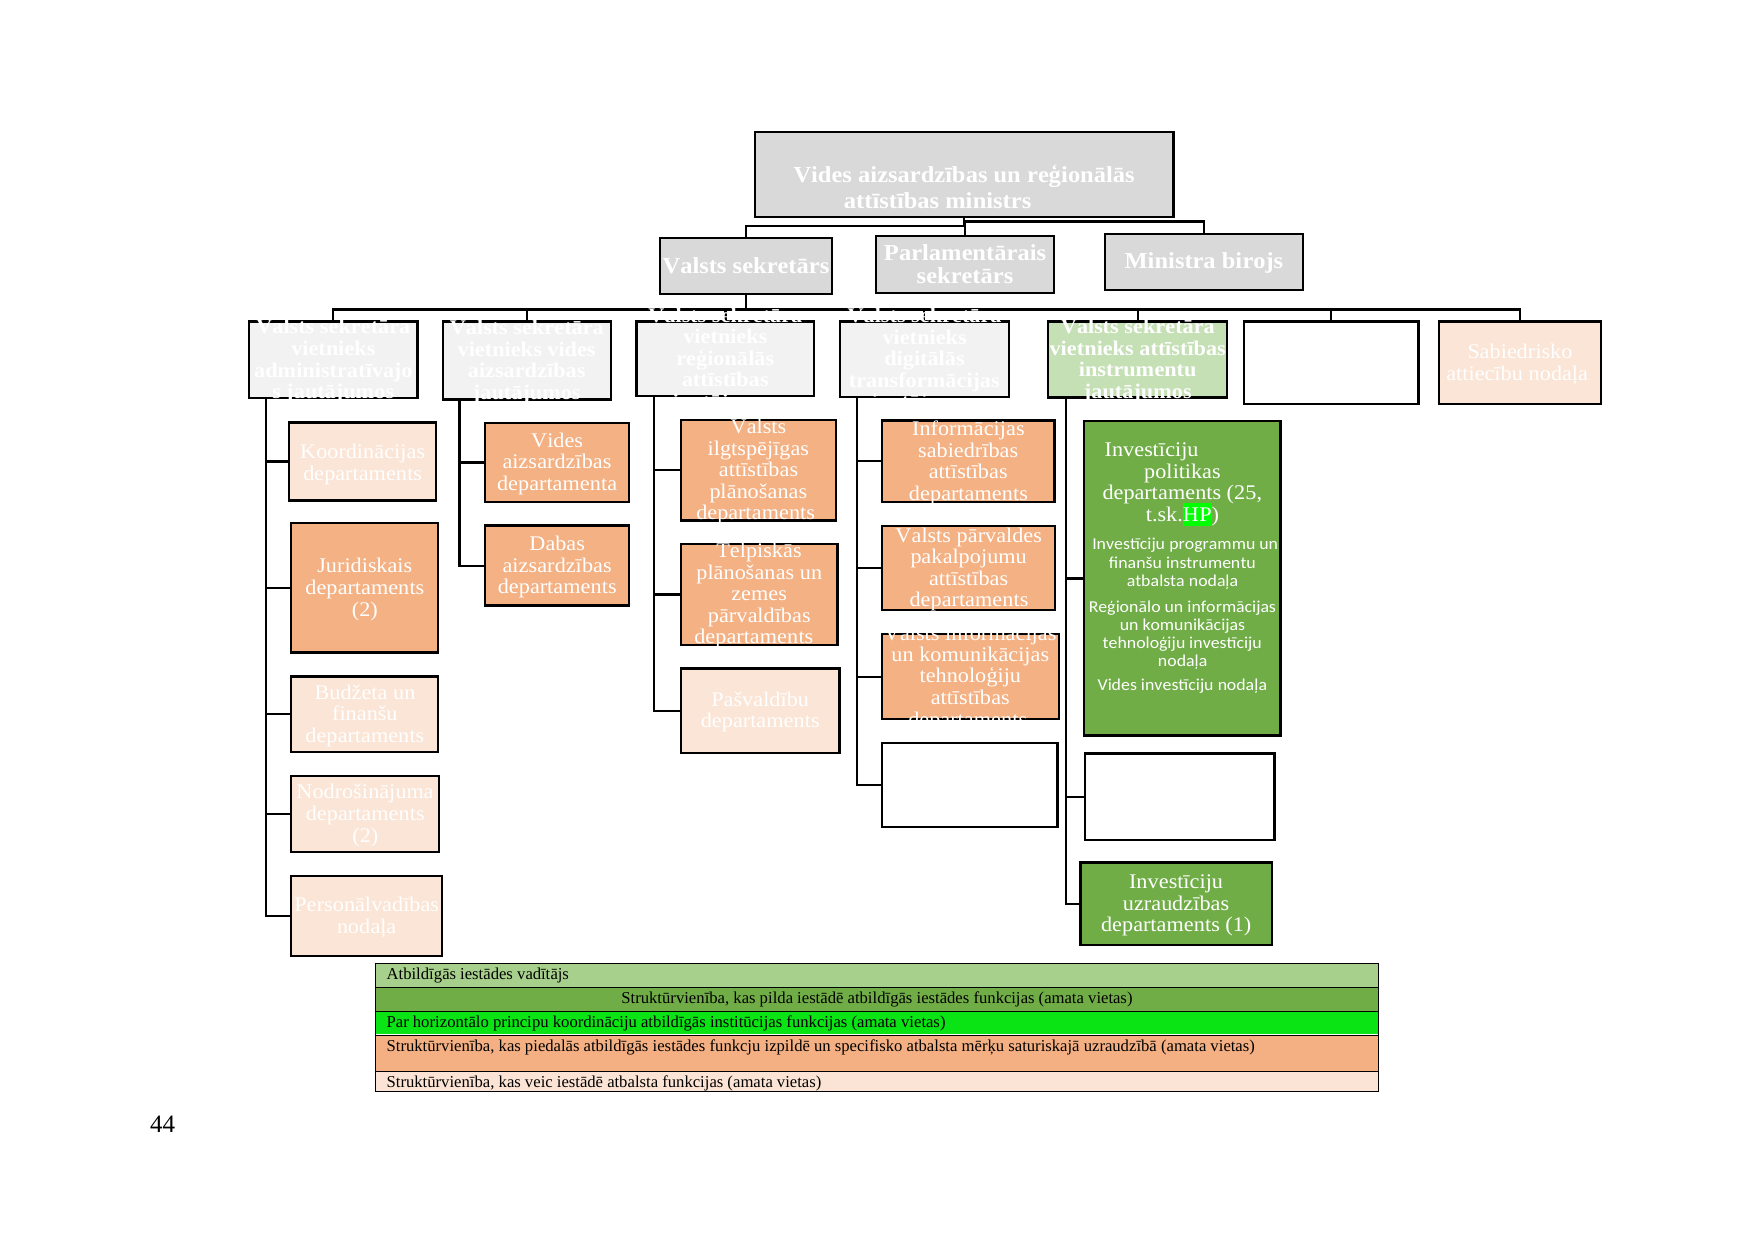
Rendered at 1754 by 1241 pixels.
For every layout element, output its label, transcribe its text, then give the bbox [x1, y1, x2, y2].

table_cell Struktūrvienība, kas piedalās atbildīgās iestādes funkcju izpildē un specifisko atbalsta mērķu saturiskajā uzraudzībā (amata vietas) [376, 1036, 1378, 1071]
table_cell Struktūrvienība, kas pilda iestādē atbildīgās iestādes funkcijas (amata vietas) [376, 988, 1378, 1011]
table_header Atbildīgās iestādes vadītājs [376, 964, 1378, 987]
table_cell Struktūrvienība, kas veic iestādē atbalsta funkcijas (amata vietas) [376, 1072, 1378, 1091]
table_cell Par horizontālo principu koordināciju atbildīgās institūcijas funkcijas (amata vietas) [376, 1012, 1378, 1034]
